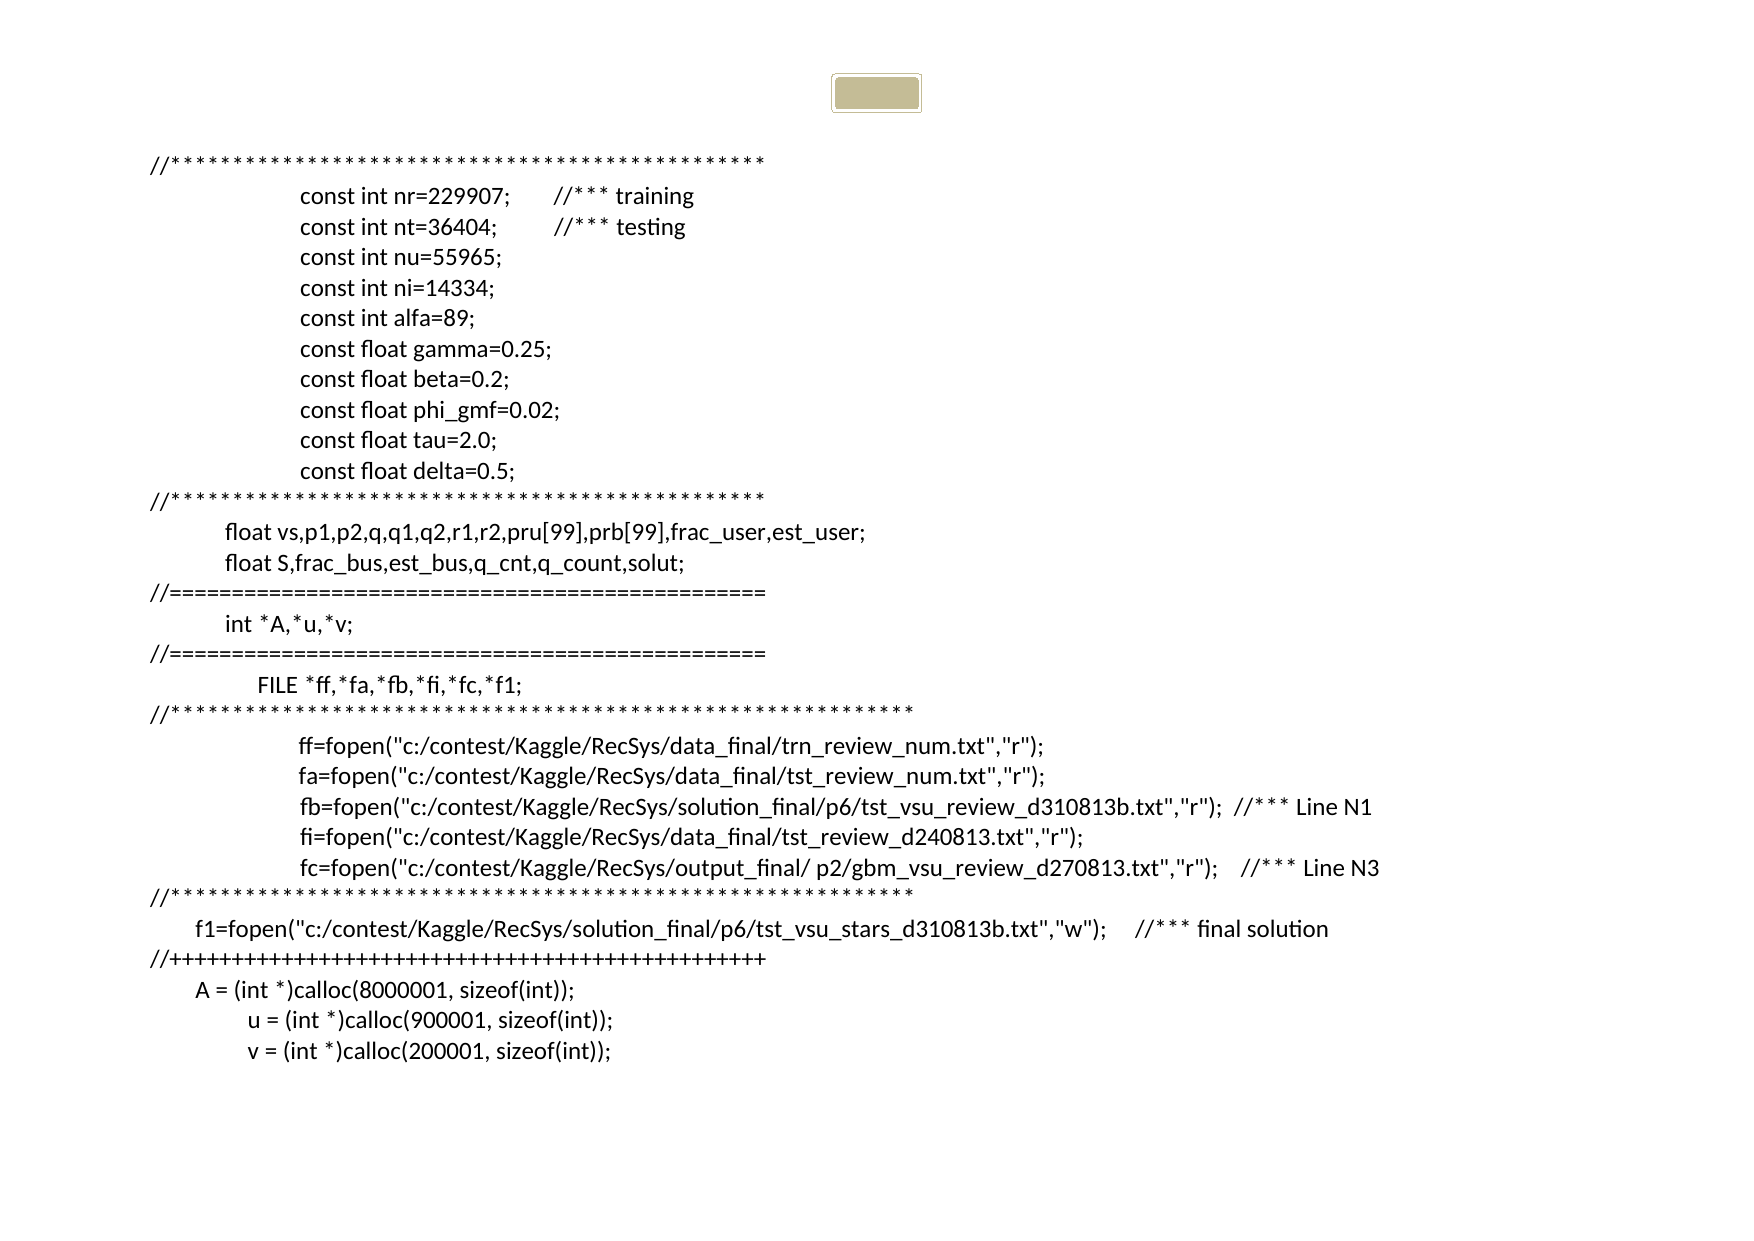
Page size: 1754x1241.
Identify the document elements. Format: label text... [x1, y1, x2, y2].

text ff=fopen("c:/contest/Kaggle/RecSys/data_final/trn_review_num.txt","r"); [150, 730, 1604, 760]
text const float beta=0.2; [150, 364, 1604, 394]
text int *A,*u,*v; [150, 608, 1604, 638]
text fa=fopen("c:/contest/Kaggle/RecSys/data_final/tst_review_num.txt","r"); [150, 760, 1604, 791]
text //************************************************************ [150, 882, 1604, 913]
text fc=fopen("c:/contest/Kaggle/RecSys/output_final/ p2/gbm_vsu_review_d270813.txt","r"); //*** Line N3 [150, 852, 1604, 882]
text const int alfa=89; [150, 303, 1604, 333]
text //================================================ [150, 577, 1604, 608]
text //************************************************ [150, 150, 1604, 181]
text A = (int *)calloc(8000001, sizeof(int)); [150, 974, 1604, 1004]
text const int nr=229907; //*** training [150, 181, 1604, 211]
text //++++++++++++++++++++++++++++++++++++++++++++++++ [150, 943, 1604, 974]
text float vs,p1,p2,q,q1,q2,r1,r2,pru[99],prb[99],frac_user,est_user; [150, 516, 1604, 547]
text FILE *ff,*fa,*fb,*fi,*fc,*f1; [150, 669, 1604, 699]
text float S,frac_bus,est_bus,q_cnt,q_count,solut; [150, 547, 1604, 577]
text const float delta=0.5; [150, 455, 1604, 486]
text fb=fopen("c:/contest/Kaggle/RecSys/solution_final/p6/tst_vsu_review_d310813b.txt","r"); //*** Line N1 [150, 791, 1604, 821]
text const float tau=2.0; [150, 425, 1604, 455]
text const float gamma=0.25; [150, 333, 1604, 364]
text const int nt=36404; //*** testing [150, 211, 1604, 242]
text const float phi_gmf=0.02; [150, 394, 1604, 425]
text //************************************************************ [150, 699, 1604, 730]
text //================================================ [150, 638, 1604, 669]
text const int nu=55965; [150, 242, 1604, 272]
text v = (int *)calloc(200001, sizeof(int)); [150, 1035, 1604, 1066]
text fi=fopen("c:/contest/Kaggle/RecSys/data_final/tst_review_d240813.txt","r"); [150, 821, 1604, 852]
text //************************************************ [150, 486, 1604, 516]
text f1=fopen("c:/contest/Kaggle/RecSys/solution_final/p6/tst_vsu_stars_d310813b.txt","w"); //*** final solution [150, 913, 1604, 943]
text u = (int *)calloc(900001, sizeof(int)); [150, 1004, 1604, 1035]
text const int ni=14334; [150, 272, 1604, 303]
